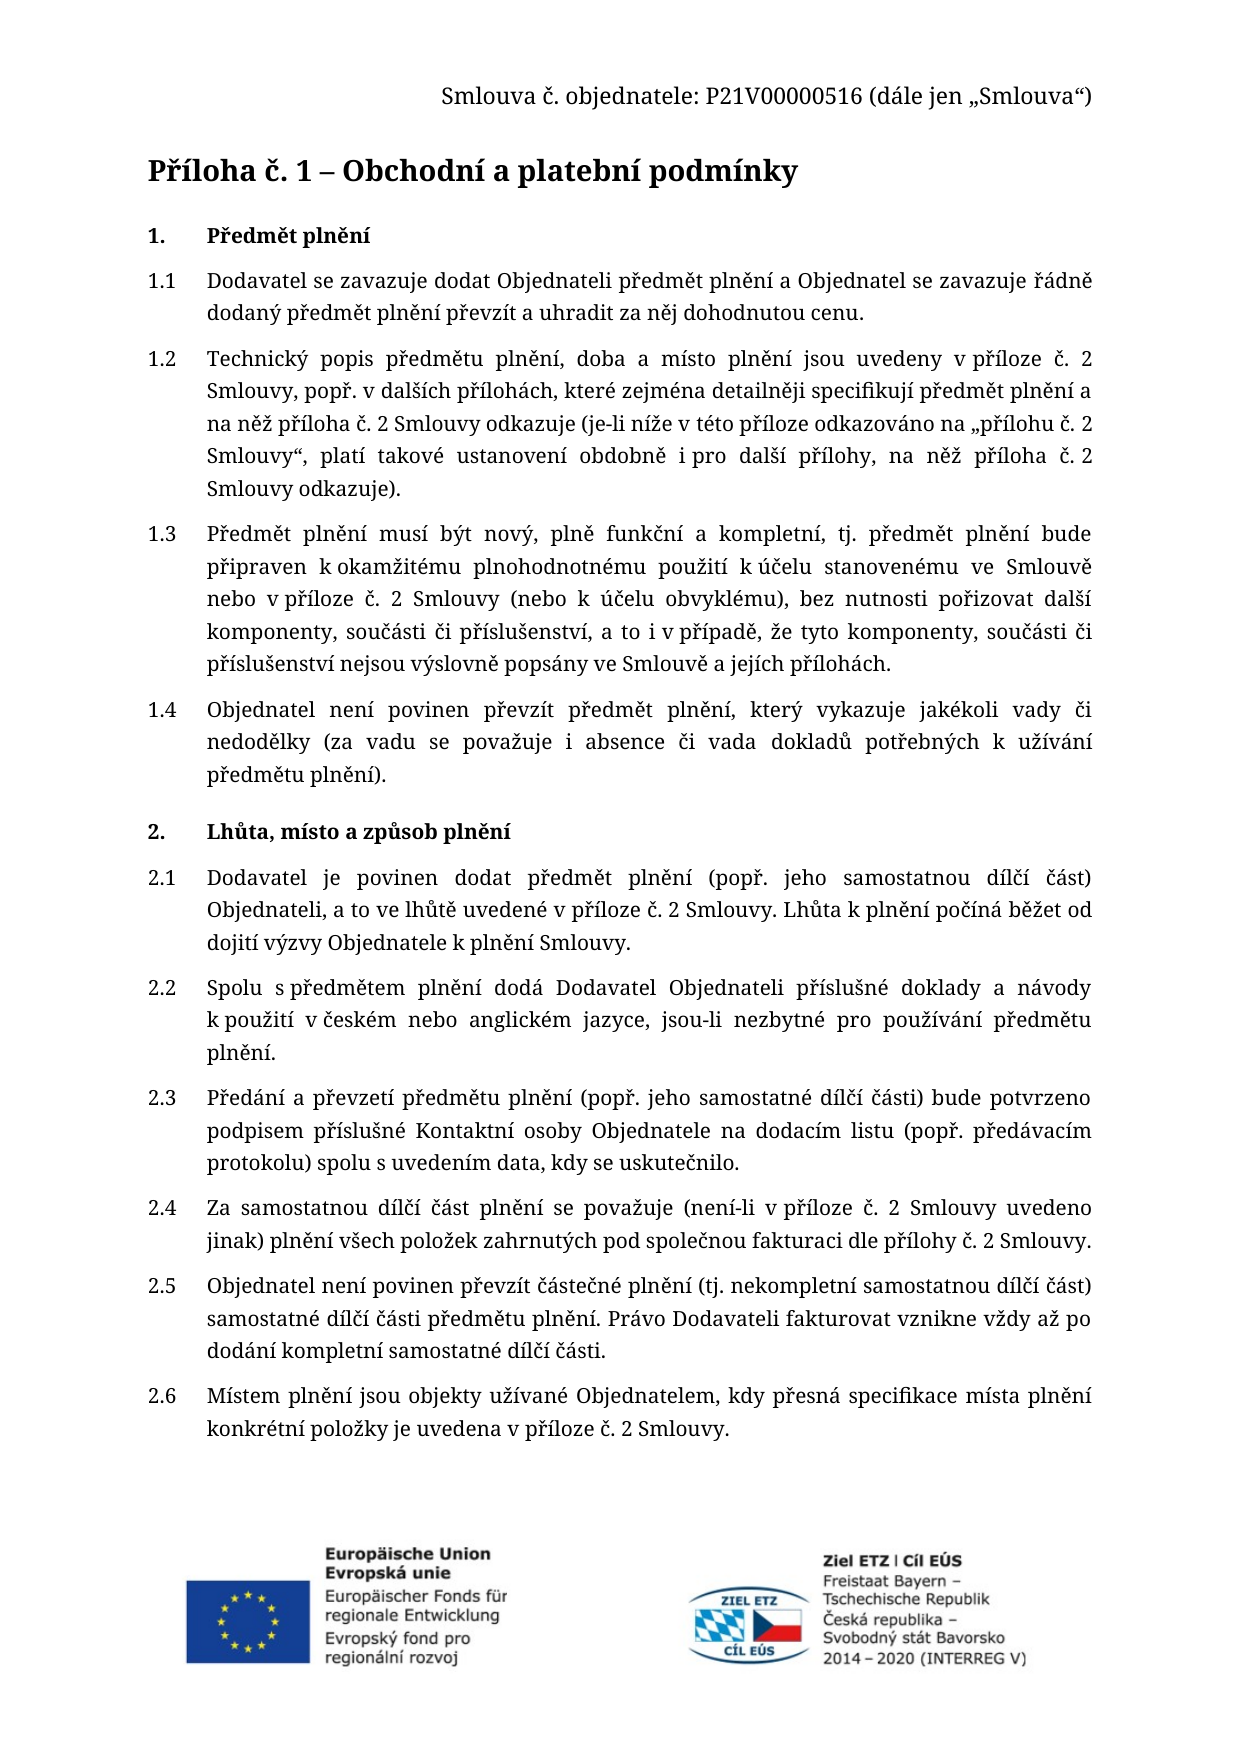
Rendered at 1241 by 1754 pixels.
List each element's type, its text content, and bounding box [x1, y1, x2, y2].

list Technický popis předmětu plnění, doba a místo plnění jsou uvedeny v příloze č. 2 Smlouvy, popř. v dalších přílohách, které zejména detailněji specifikují předmět plnění a na něž příloha č. 2 Smlouvy odkazuje (je-li níže v této příloze odkazováno na „přílohu č. 2 Smlouvy“, platí takové ustanovení obdobně i pro další přílohy, na něž příloha č. 2 Smlouvy odkazuje). [148, 344, 1093, 502]
list Dodavatel je povinen dodat předmět plnění (popř. jeho samostatnou dílčí část) Objednateli, a to ve lhůtě uvedené v příloze č. 2 Smlouvy. Lhůta k plnění počíná běžet od dojití výzvy Objednatele k plnění Smlouvy. [148, 863, 1093, 956]
list Spolu s předmětem plnění dodá Dodavatel Objednateli příslušné doklady a návody k použití v českém nebo anglickém jazyce, jsou-li nezbytné pro používání předmětu plnění. [148, 973, 1093, 1067]
list Předmět plnění [148, 221, 1093, 249]
list Objednatel není povinen převzít předmět plnění, který vykazuje jakékoli vady či nedodělky (za vadu se považuje i absence či vada dokladů potřebných k užívání předmětu plnění). [148, 695, 1093, 788]
list Dodavatel se zavazuje dodat Objednateli předmět plnění a Objednatel se zavazuje řádně dodaný předmět plnění převzít a uhradit za něj dohodnutou cenu. [148, 266, 1093, 327]
picture [147, 1504, 1093, 1702]
list Předmět plnění musí být nový, plně funkční a kompletní, tj. předmět plnění bude připraven k okamžitému plnohodnotnému použití k účelu stanovenému ve Smlouvě nebo v příloze č. 2 Smlouvy (nebo k účelu obvyklému), bez nutnosti pořizovat další komponenty, součásti či příslušenství, a to i v případě, že tyto komponenty, součásti či příslušenství nejsou výslovně popsány ve Smlouvě a jejích přílohách. [148, 519, 1093, 678]
list Za samostatnou dílčí část plnění se považuje (není-li v příloze č. 2 Smlouvy uvedeno jinak) plnění všech položek zahrnutých pod společnou fakturaci dle přílohy č. 2 Smlouvy. [148, 1193, 1093, 1254]
list Objednatel není povinen převzít částečné plnění (tj. nekompletní samostatnou dílčí část) samostatné dílčí části předmětu plnění. Právo Dodavateli fakturovat vznikne vždy až po dodání kompletní samostatné dílčí části. [148, 1271, 1093, 1365]
list Místem plnění jsou objekty užívané Objednatelem, kdy přesná specifikace místa plnění konkrétní položky je uvedena v příloze č. 2 Smlouvy. [148, 1382, 1093, 1443]
list Lhůta, místo a způsob plnění [148, 817, 1093, 846]
text Příloha č. 1 – Obchodní a platební podmínky [148, 150, 1093, 190]
list Předání a převzetí předmětu plnění (popř. jeho samostatné dílčí části) bude potvrzeno podpisem příslušné Kontaktní osoby Objednatele na dodacím listu (popř. předávacím protokolu) spolu s uvedením data, kdy se uskutečnilo. [148, 1083, 1093, 1177]
